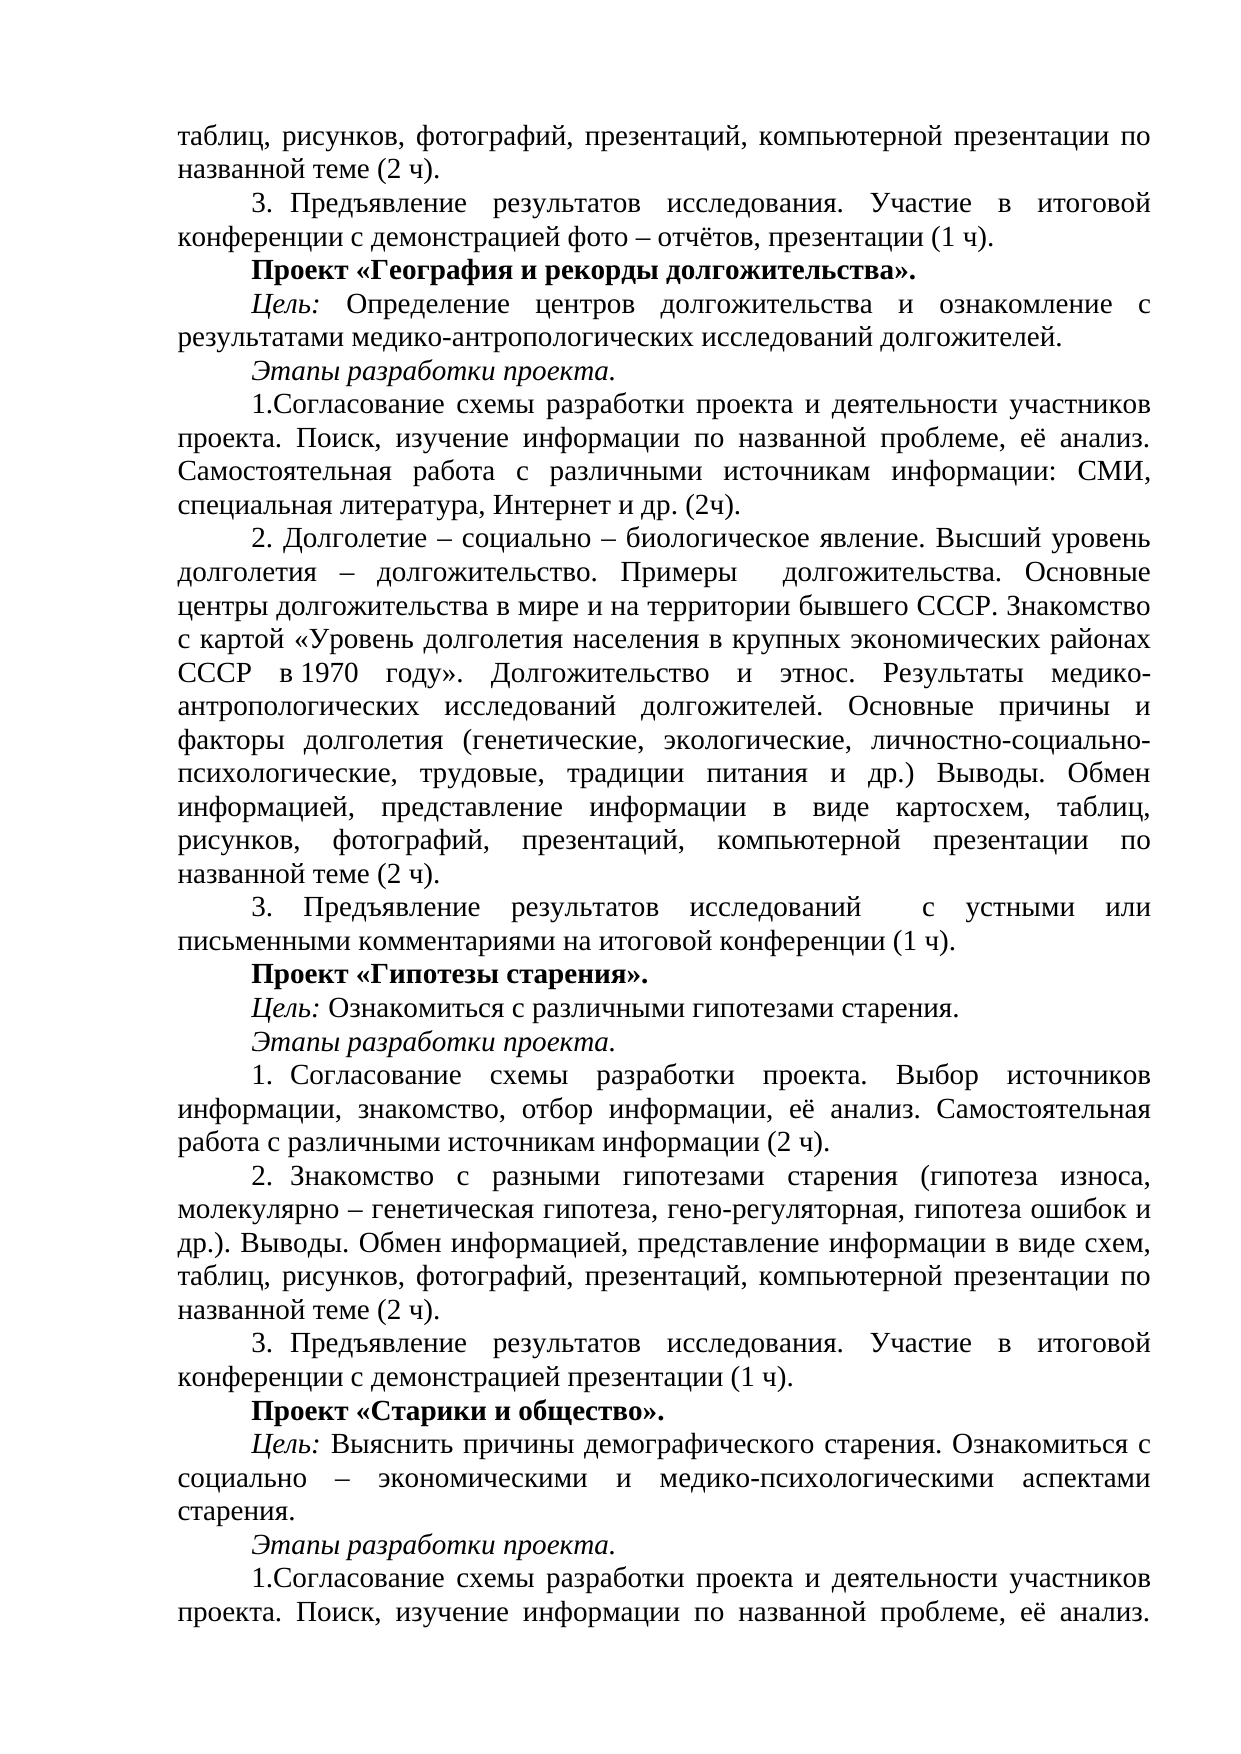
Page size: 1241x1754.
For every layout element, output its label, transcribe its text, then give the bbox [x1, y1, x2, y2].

list Знакомство с разными гипотезами старения (гипотеза износа, молекулярно – генетическая гипотеза, гено-регуляторная, гипотеза ошибок и др.). Выводы. Обмен информацией, представление информации в виде схем, таблиц, рисунков, фотографий, презентаций, компьютерной презентации по названной теме (2 ч). [177, 1158, 1152, 1326]
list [177, 118, 1152, 185]
text Цель: Выяснить причины демографического старения. Ознакомиться с социально – экономическими и медико-психологическими аспектами старения. [177, 1426, 1152, 1527]
text Цель: Ознакомиться с различными гипотезами старения. [177, 990, 1152, 1024]
text 3. Предъявление результатов исследований с устными или письменными комментариями на итоговой конференции (1 ч). [177, 889, 1152, 957]
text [177, 1560, 1152, 1627]
text Проект «Старики и общество». [177, 1393, 1152, 1426]
text Этапы разработки проекта. [177, 1024, 1152, 1057]
text Этапы разработки проекта. [177, 1527, 1152, 1560]
list Предъявление результатов исследования. Участие в итоговой конференции с демонстрацией фото – отчётов, презентации (1 ч). [177, 185, 1152, 252]
text Этапы разработки проекта. [177, 353, 1152, 386]
text Проект «География и рекорды долгожительства». [177, 252, 1152, 286]
text Цель: Определение центров долгожительства и ознакомление с результатами медико-антропологических исследований долгожителей. [177, 286, 1152, 353]
list Предъявление результатов исследования. Участие в итоговой конференции с демонстрацией презентации (1 ч). [177, 1326, 1152, 1393]
text Проект «Гипотезы старения». [177, 957, 1152, 990]
text 2. Долголетие – социально – биологическое явление. Высший уровень долголетия – долгожительство. Примеры долгожительства. Основные центры долгожительства в мире и на территории бывшего СССР. Знакомство с картой «Уровень долголетия населения в крупных экономических районах СССР в 1970 году». Долгожительство и этнос. Результаты медико-антропологических исследований долгожителей. Основные причины и факторы долголетия (генетические, экологические, личностно-социально-психологические, трудовые, традиции питания и др.) Выводы. Обмен информацией, представление информации в виде картосхем, таблиц, рисунков, фотографий, презентаций, компьютерной презентации по названной теме (2 ч). [177, 521, 1152, 889]
list Согласование схемы разработки проекта. Выбор источников информации, знакомство, отбор информации, её анализ. Самостоятельная работа с различными источникам информации (2 ч). [177, 1057, 1152, 1158]
